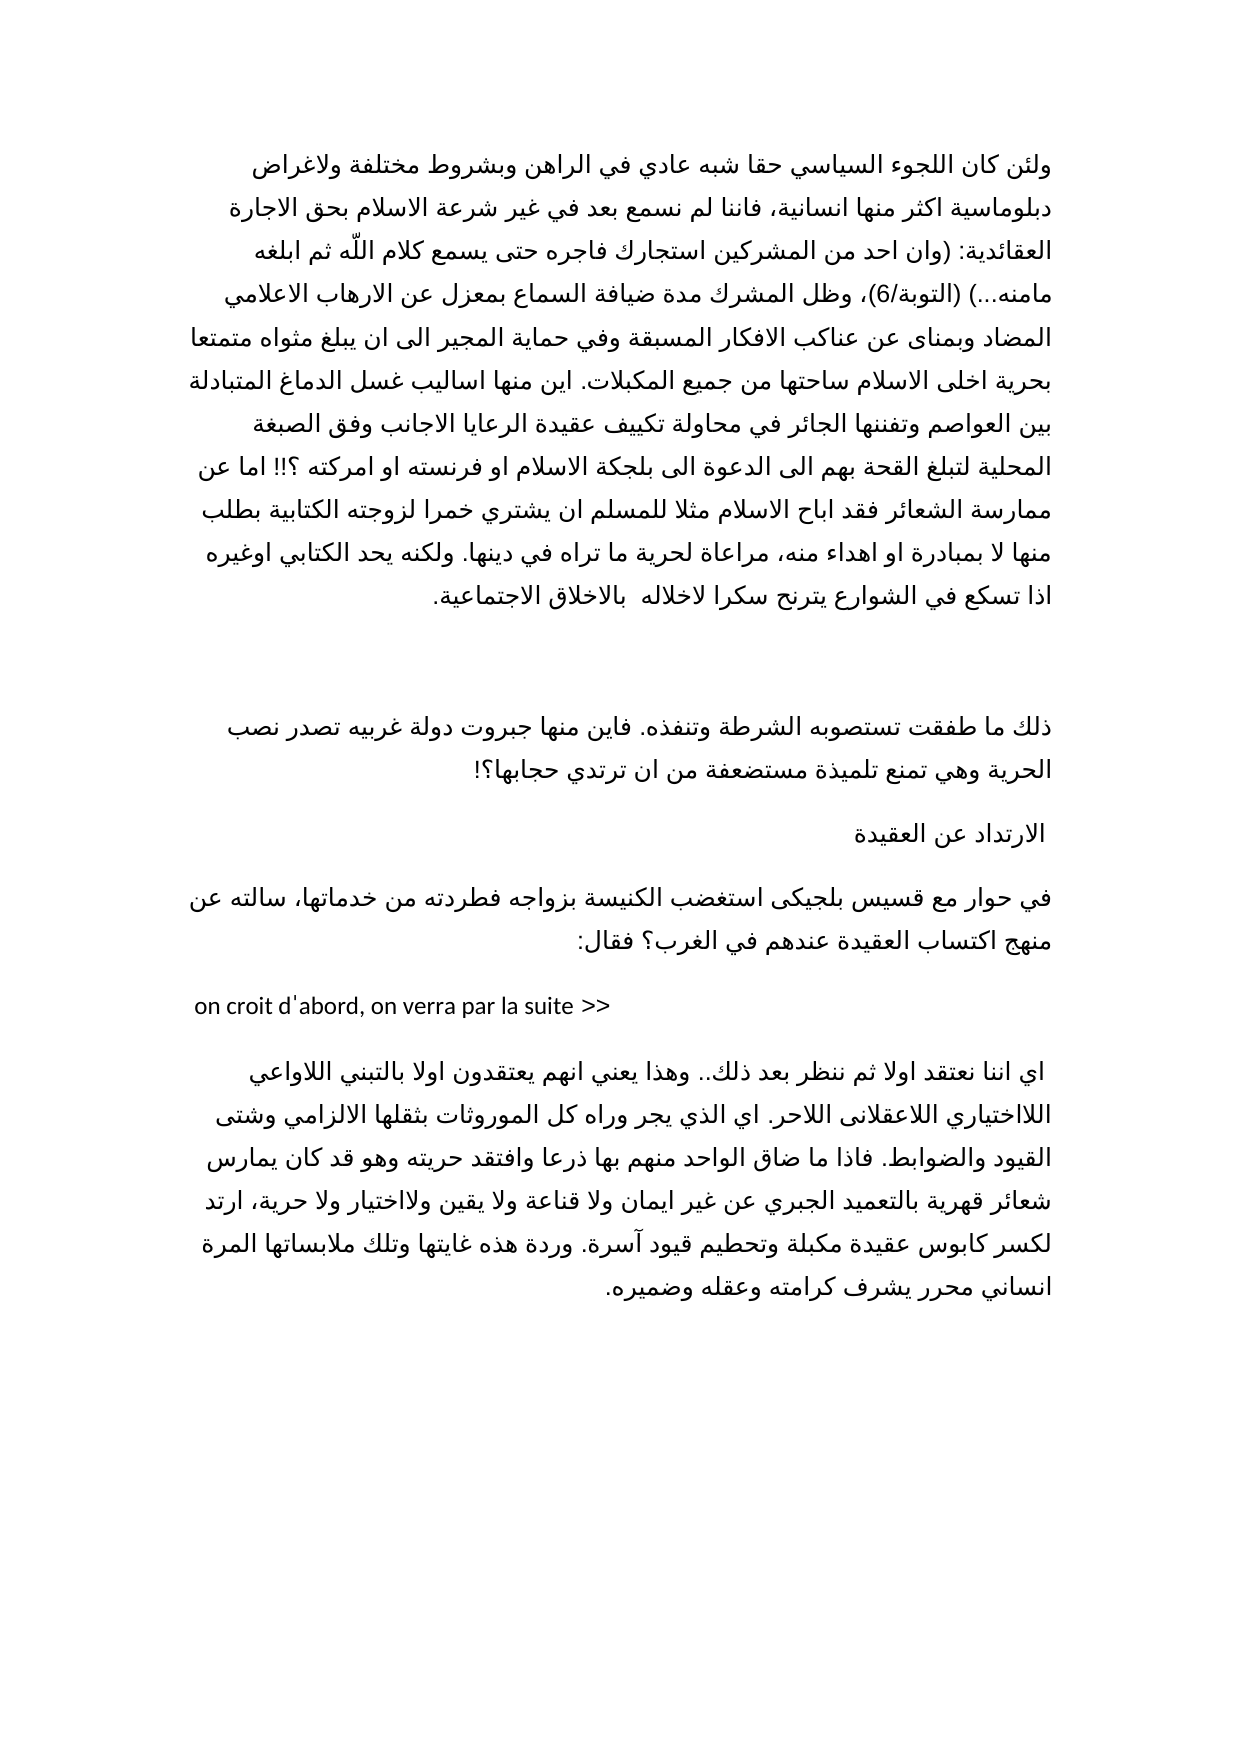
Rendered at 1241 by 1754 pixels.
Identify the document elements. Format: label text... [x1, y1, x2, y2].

text الارتداد عن العقيدة [187, 819, 1053, 848]
text ذلك ما طفقت تستصوبه الشرطة وتنفذه. فاين منها جبروت دولة غربيه تصدر نصب الحرية وهي تمنع تلميذة مستضعفة من ان ترتدي حجابها؟! [187, 712, 1053, 784]
text ولئن كان اللجوء السياسي حقا شبه عادي في الراهن وبشروط مختلفة ولاغراض دبلوماسية اكثر منها انسانية، فاننا لم نسمع بعد في غير شرعة الاسلام بحق الاجارة العقائدية: (وان احد من المشركين استجارك فاجره حتى يسمع كلام اللّه ثم ابلغه مامنه...) (التوبة/6)، وظل المشرك مدة ضيافة السماع بمعزل عن الارهاب الاعلامي المضاد وبمناى عن عناكب الافكار المسبقة وفي حماية المجير الى ان يبلغ مثواه متمتعا بحرية اخلى الاسلام ساحتها من جميع المكبلات. اين منها اساليب غسل الدماغ المتبادلة بين العواصم وتفننها الجائر في محاولة تكييف عقيدة الرعايا الاجانب وفق الصبغة المحلية لتبلغ القحة بهم الى الدعوة الى بلجكة الاسلام او فرنسته او امركته ؟!! اما عن ممارسة الشعائر فقد اباح الاسلام مثلا للمسلم ان يشتري خمرا لزوجته الكتابية بطلب منها لا بمبادرة او اهداء منه، مراعاة لحرية ما تراه في دينها. ولكنه يحد الكتابي اوغيره اذا تسكع في الشوارع يترنح سكرا لاخلاله بالاخلاق الاجتماعية. [187, 150, 1053, 610]
text اي اننا نعتقد اولا ثم ننظر بعد ذلك.. وهذا يعني انهم يعتقدون اولا بالتبني اللاواعي اللااختياري اللاعقلانى اللاحر. اي الذي يجر وراه كل الموروثات بثقلها الالزامي وشتى القيود والضوابط. فاذا ما ضاق الواحد منهم بها ذرعا وافتقد حريته وهو قد كان يمارس شعائر قهرية بالتعميد الجبري عن غير ايمان ولا قناعة ولا يقين ولااختيار ولا حرية، ارتد لكسر كابوس عقيدة مكبلة وتحطيم قيود آسرة. وردة هذه غايتها وتلك ملابساتها المرة انساني محرر يشرف كرامته وعقله وضميره. [187, 1056, 1053, 1301]
text في حوار مع قسيس بلجيكى استغضب الكنيسة بزواجه فطردته من خدماتها، سالته عن منهج اكتساب العقيدة عندهم في الغرب؟ فقال: [187, 883, 1053, 955]
text << on croit dˈabord, on verra par la suite [187, 990, 1053, 1020]
